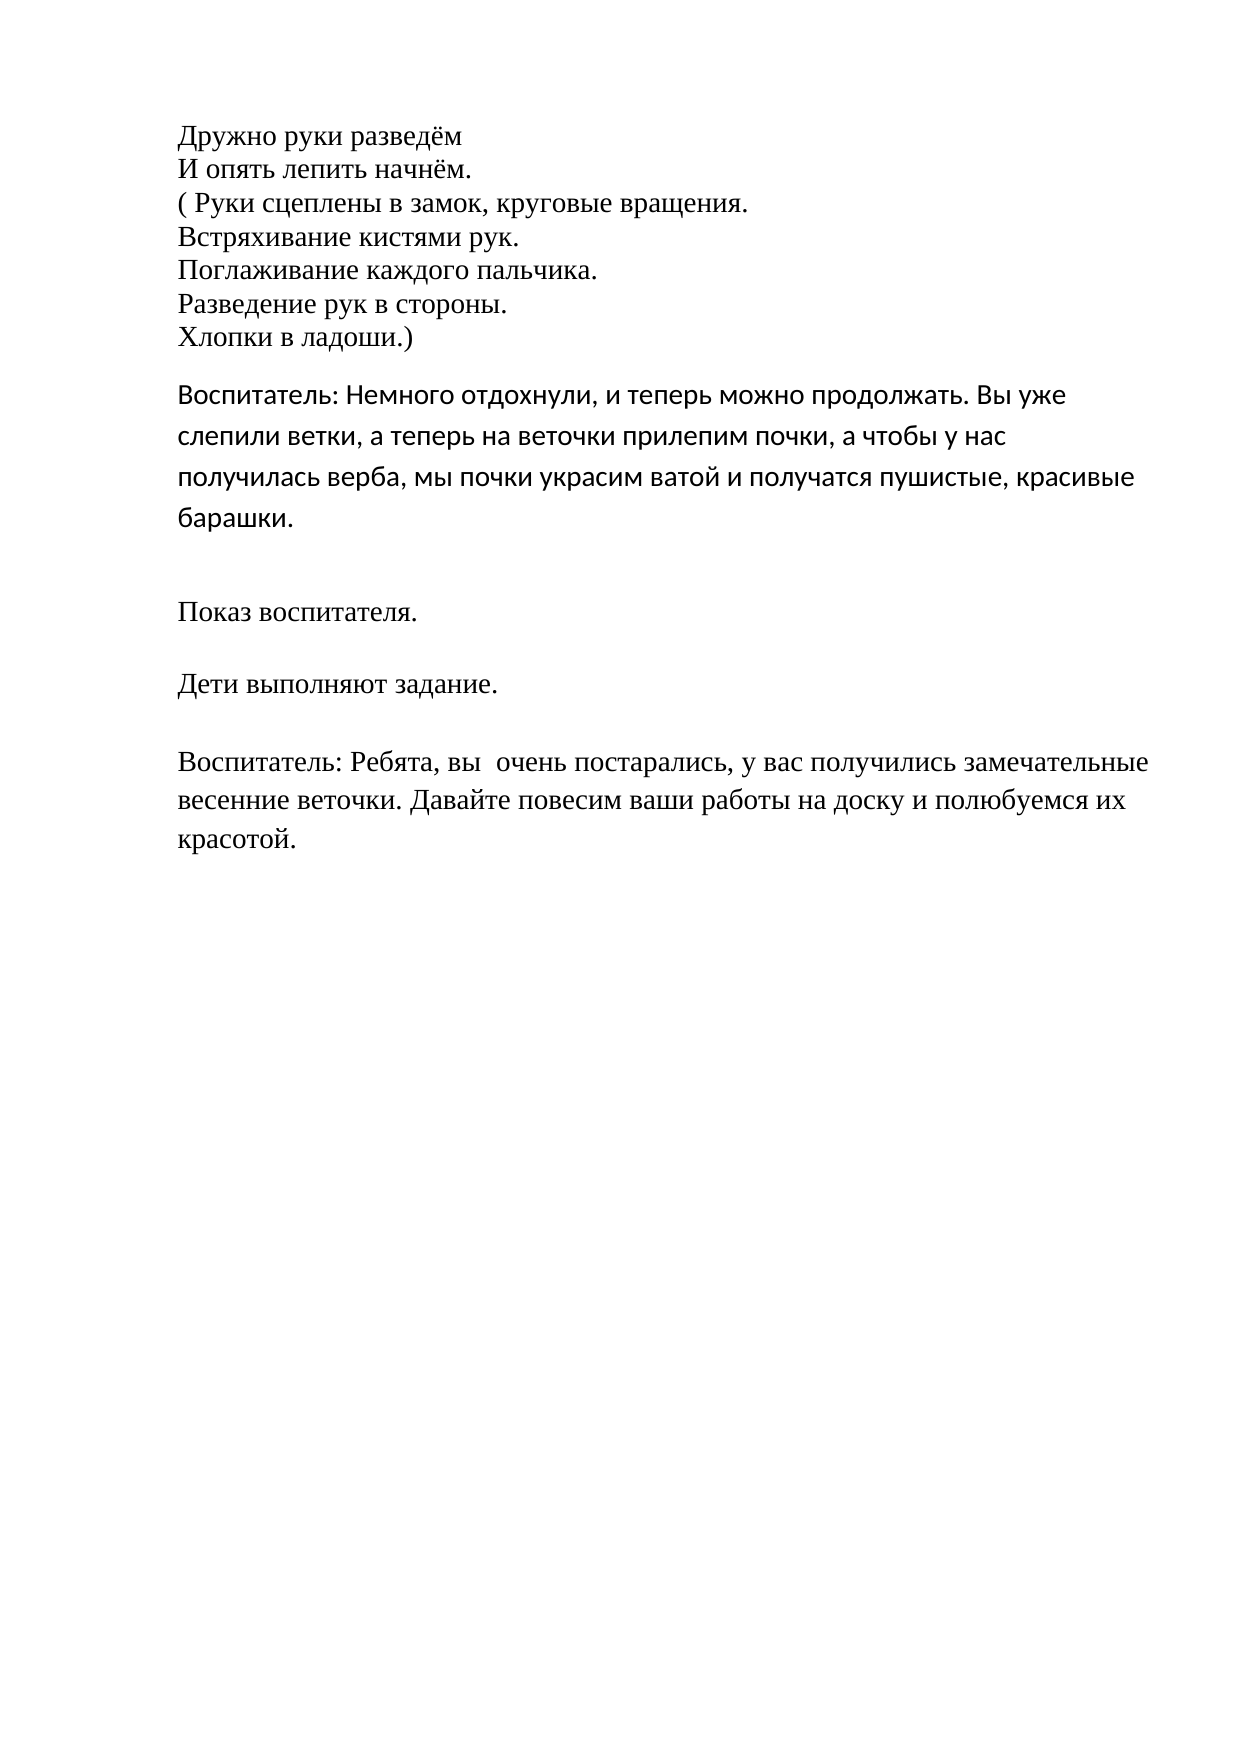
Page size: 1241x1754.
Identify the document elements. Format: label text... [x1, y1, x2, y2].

text Разведение рук в стороны. [177, 286, 1152, 319]
text Дружно руки разведём [177, 118, 1152, 152]
text Показ воспитателя. [177, 594, 1152, 628]
text Воспитатель: Ребята, вы очень постарались, у вас получились замечательные весенние веточки. Давайте повесим ваши работы на доску и полюбуемся их красотой. [177, 744, 1152, 854]
text ( Руки сцеплены в замок, круговые вращения. [177, 185, 1152, 219]
text Дети выполняют задание. [177, 667, 1152, 700]
text Воспитатель: Немного отдохнули, и теперь можно продолжать. Вы уже слепили ветки, а теперь на веточки прилепим почки, а чтобы у нас получилась верба, мы почки украсим ватой и получатся пушистые, красивые барашки. [177, 376, 1152, 535]
text Встряхивание кистями рук. [177, 219, 1152, 252]
text Поглаживание каждого пальчика. [177, 252, 1152, 286]
text Хлопки в ладоши.) [177, 319, 1152, 353]
text И опять лепить начнём. [177, 152, 1152, 185]
